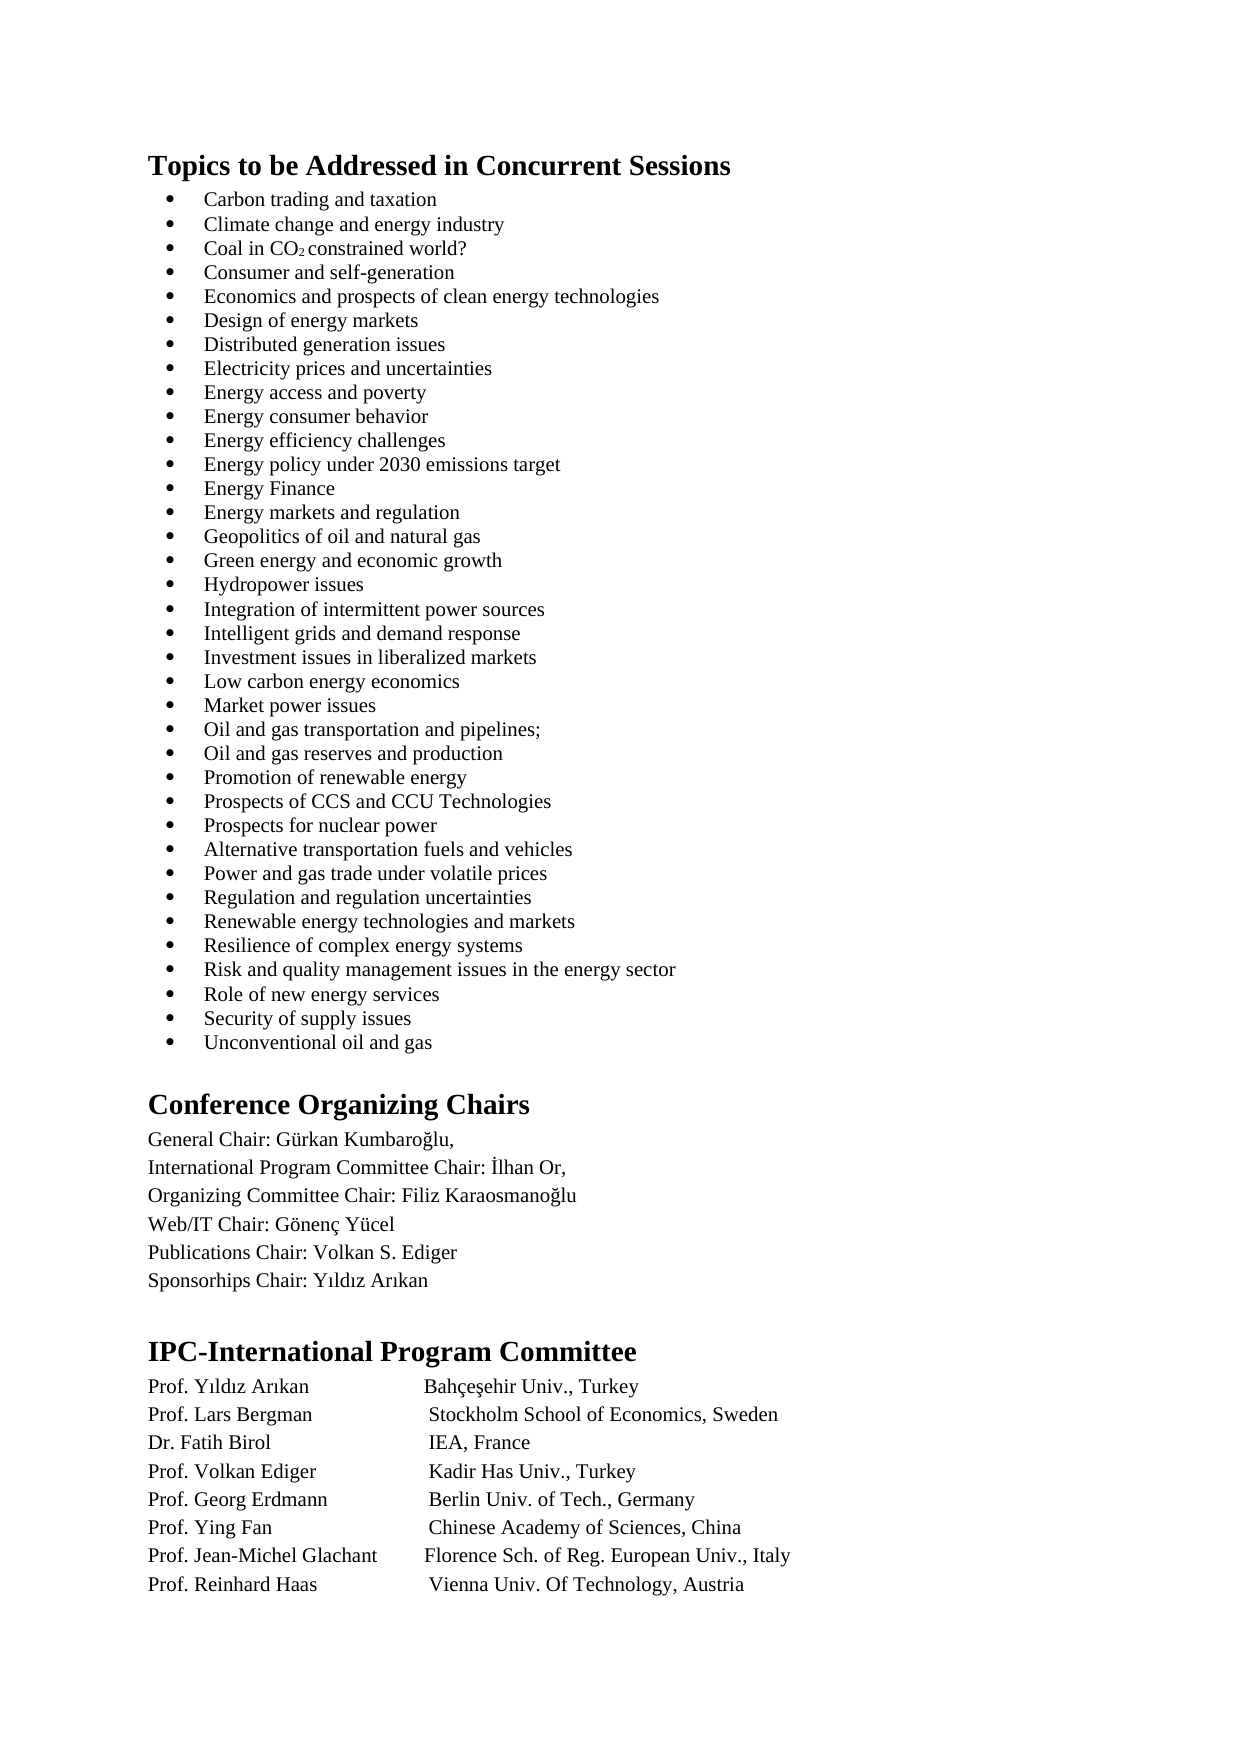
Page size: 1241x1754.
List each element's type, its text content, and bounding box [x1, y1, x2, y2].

list Oil and gas transportation and pipelines; [166, 717, 1093, 741]
text Organizing Committee Chair: Filiz Karaosmanoğlu [148, 1183, 1093, 1207]
list Oil and gas reserves and production [166, 741, 1093, 765]
text Publications Chair: Volkan S. Ediger [148, 1240, 1093, 1264]
list Integration of intermittent power sources [166, 596, 1093, 621]
list Green energy and economic growth [166, 548, 1093, 572]
list Hydropower issues [166, 572, 1093, 596]
list Security of supply issues [166, 1006, 1093, 1029]
text Prof. Yıldız Arıkan Bahçeşehir Univ., Turkey [148, 1374, 1093, 1398]
text IPC-International Program Committee [148, 1334, 1093, 1368]
list Investment issues in liberalized markets [166, 644, 1093, 669]
list Low carbon energy economics [166, 669, 1093, 693]
list Role of new energy services [166, 981, 1093, 1006]
list Prospects of CCS and CCU Technologies [166, 789, 1093, 813]
list Promotion of renewable energy [166, 765, 1093, 789]
list Energy policy under 2030 emissions target [166, 452, 1093, 476]
list Economics and prospects of clean energy technologies [166, 284, 1093, 308]
text Conference Organizing Chairs [148, 1087, 1093, 1121]
text Prof. Georg Erdmann Berlin Univ. of Tech., Germany [148, 1487, 1093, 1511]
list Resilience of complex energy systems [166, 933, 1093, 957]
list Climate change and energy industry [166, 211, 1093, 236]
list Alternative transportation fuels and vehicles [166, 837, 1093, 861]
list Design of energy markets [166, 308, 1093, 332]
list Geopolitics of oil and natural gas [166, 524, 1093, 548]
list Energy Finance [166, 476, 1093, 500]
list Coal in CO2 constrained world? [166, 236, 1093, 259]
list Consumer and self-generation [166, 259, 1093, 284]
list Energy access and poverty [166, 380, 1093, 404]
list Risk and quality management issues in the energy sector [166, 957, 1093, 981]
text Dr. Fatih Birol IEA, France [148, 1430, 1093, 1454]
text Prof. Volkan Ediger Kadir Has Univ., Turkey [148, 1458, 1093, 1483]
text Prof. Ying Fan Chinese Academy of Sciences, China [148, 1515, 1093, 1539]
list Power and gas trade under volatile prices [166, 861, 1093, 885]
list Prospects for nuclear power [166, 813, 1093, 837]
list Market power issues [166, 693, 1093, 717]
text Prof. Lars Bergman Stockholm School of Economics, Sweden [148, 1402, 1093, 1426]
list Energy consumer behavior [166, 404, 1093, 428]
text Prof. Jean-Michel Glachant Florence Sch. of Reg. European Univ., Italy [148, 1543, 1093, 1567]
text General Chair: Gürkan Kumbaroğlu, [148, 1127, 1093, 1151]
list Intelligent grids and demand response [166, 621, 1093, 644]
text Prof. Reinhard Haas Vienna Univ. Of Technology, Austria [148, 1571, 1093, 1596]
text Sponsorhips Chair: Yıldız Arıkan [148, 1268, 1093, 1292]
list Unconventional oil and gas [166, 1029, 1093, 1054]
text Web/IT Chair: Gönenç Yücel [148, 1212, 1093, 1236]
list Carbon trading and taxation [166, 187, 1093, 211]
list Regulation and regulation uncertainties [166, 885, 1093, 909]
text Topics to be Addressed in Concurrent Sessions [148, 148, 1093, 181]
list Energy efficiency challenges [166, 428, 1093, 452]
list Distributed generation issues [166, 332, 1093, 356]
list Electricity prices and uncertainties [166, 356, 1093, 380]
list Energy markets and regulation [166, 500, 1093, 524]
list Renewable energy technologies and markets [166, 909, 1093, 933]
text International Program Committee Chair: İlhan Or, [148, 1155, 1093, 1179]
